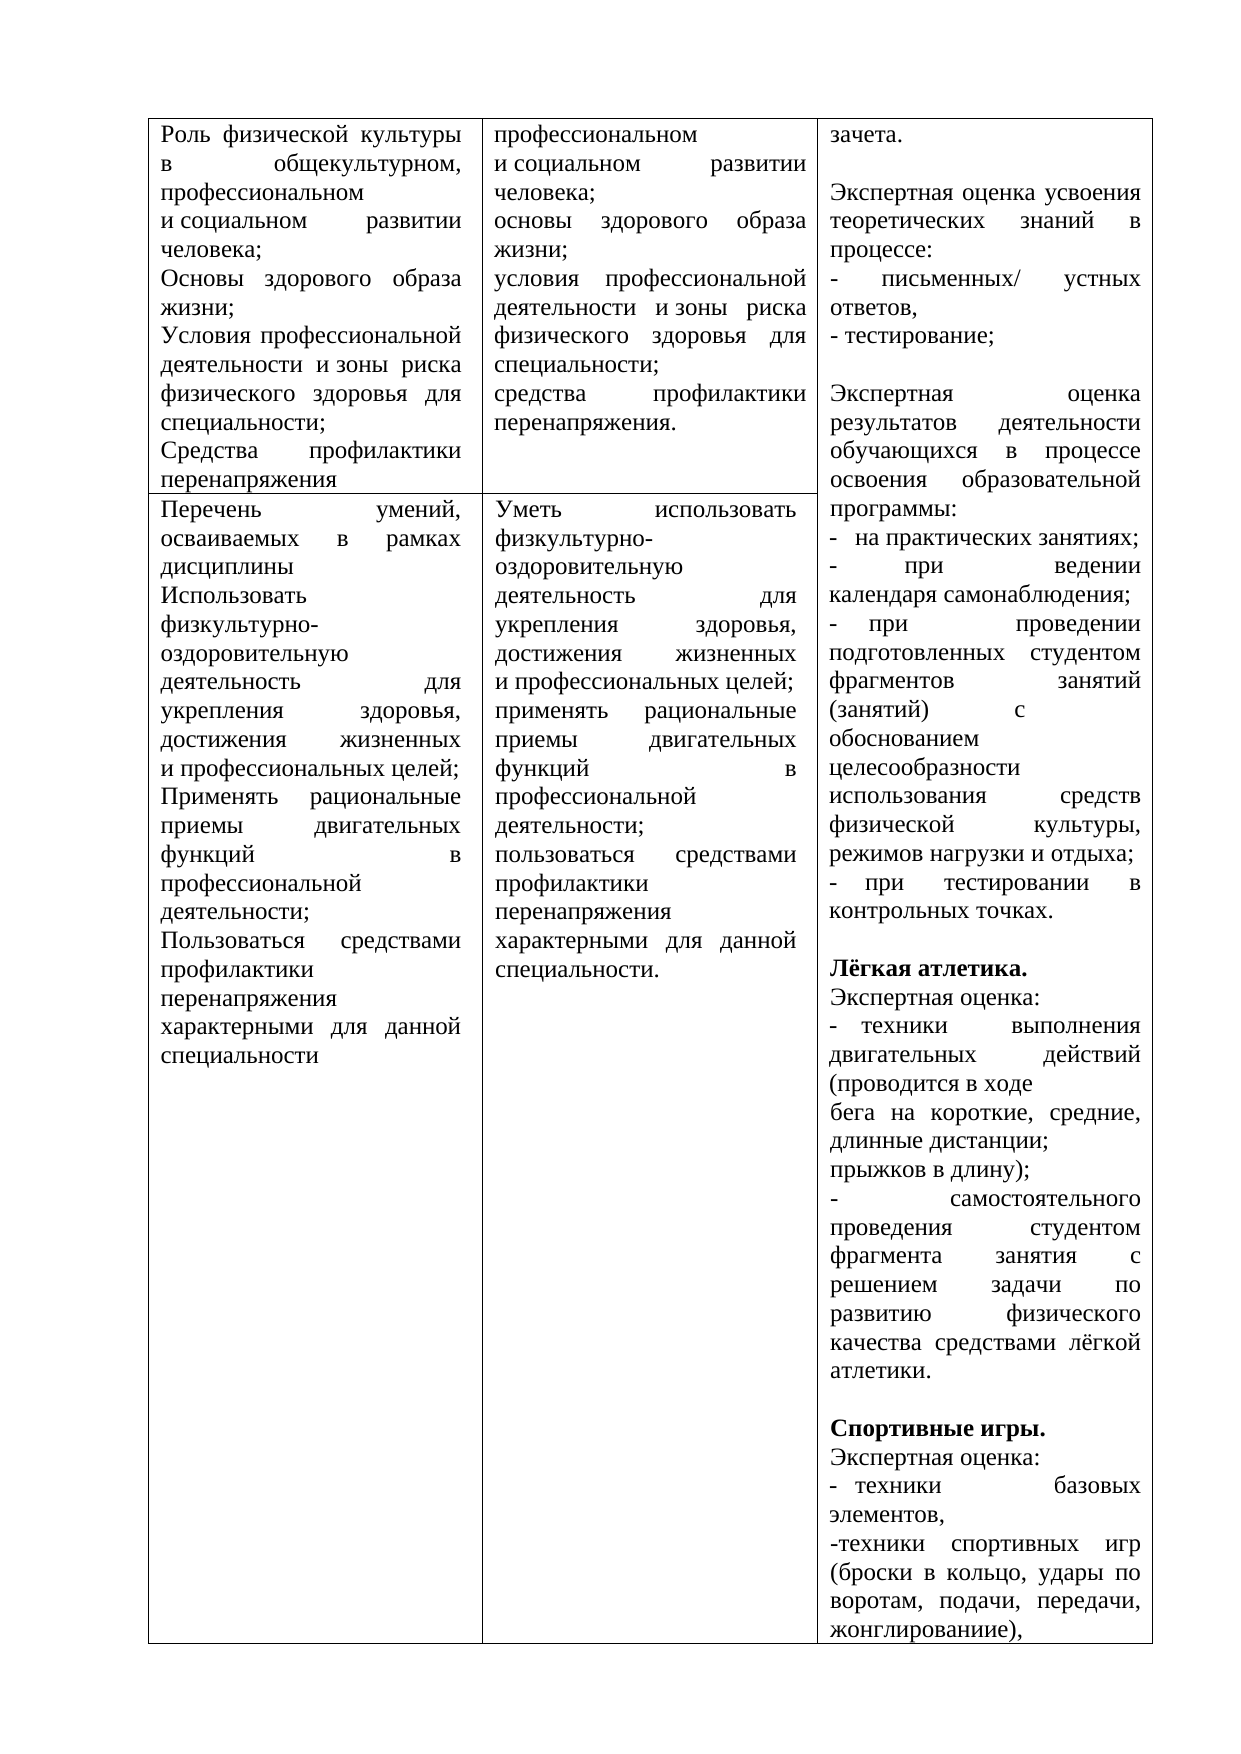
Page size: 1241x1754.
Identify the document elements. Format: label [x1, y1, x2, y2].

table_cell [149, 494, 482, 1643]
table_cell [818, 119, 1152, 1643]
table_cell [149, 119, 482, 493]
table_cell [483, 119, 817, 493]
table_cell [483, 494, 817, 1643]
